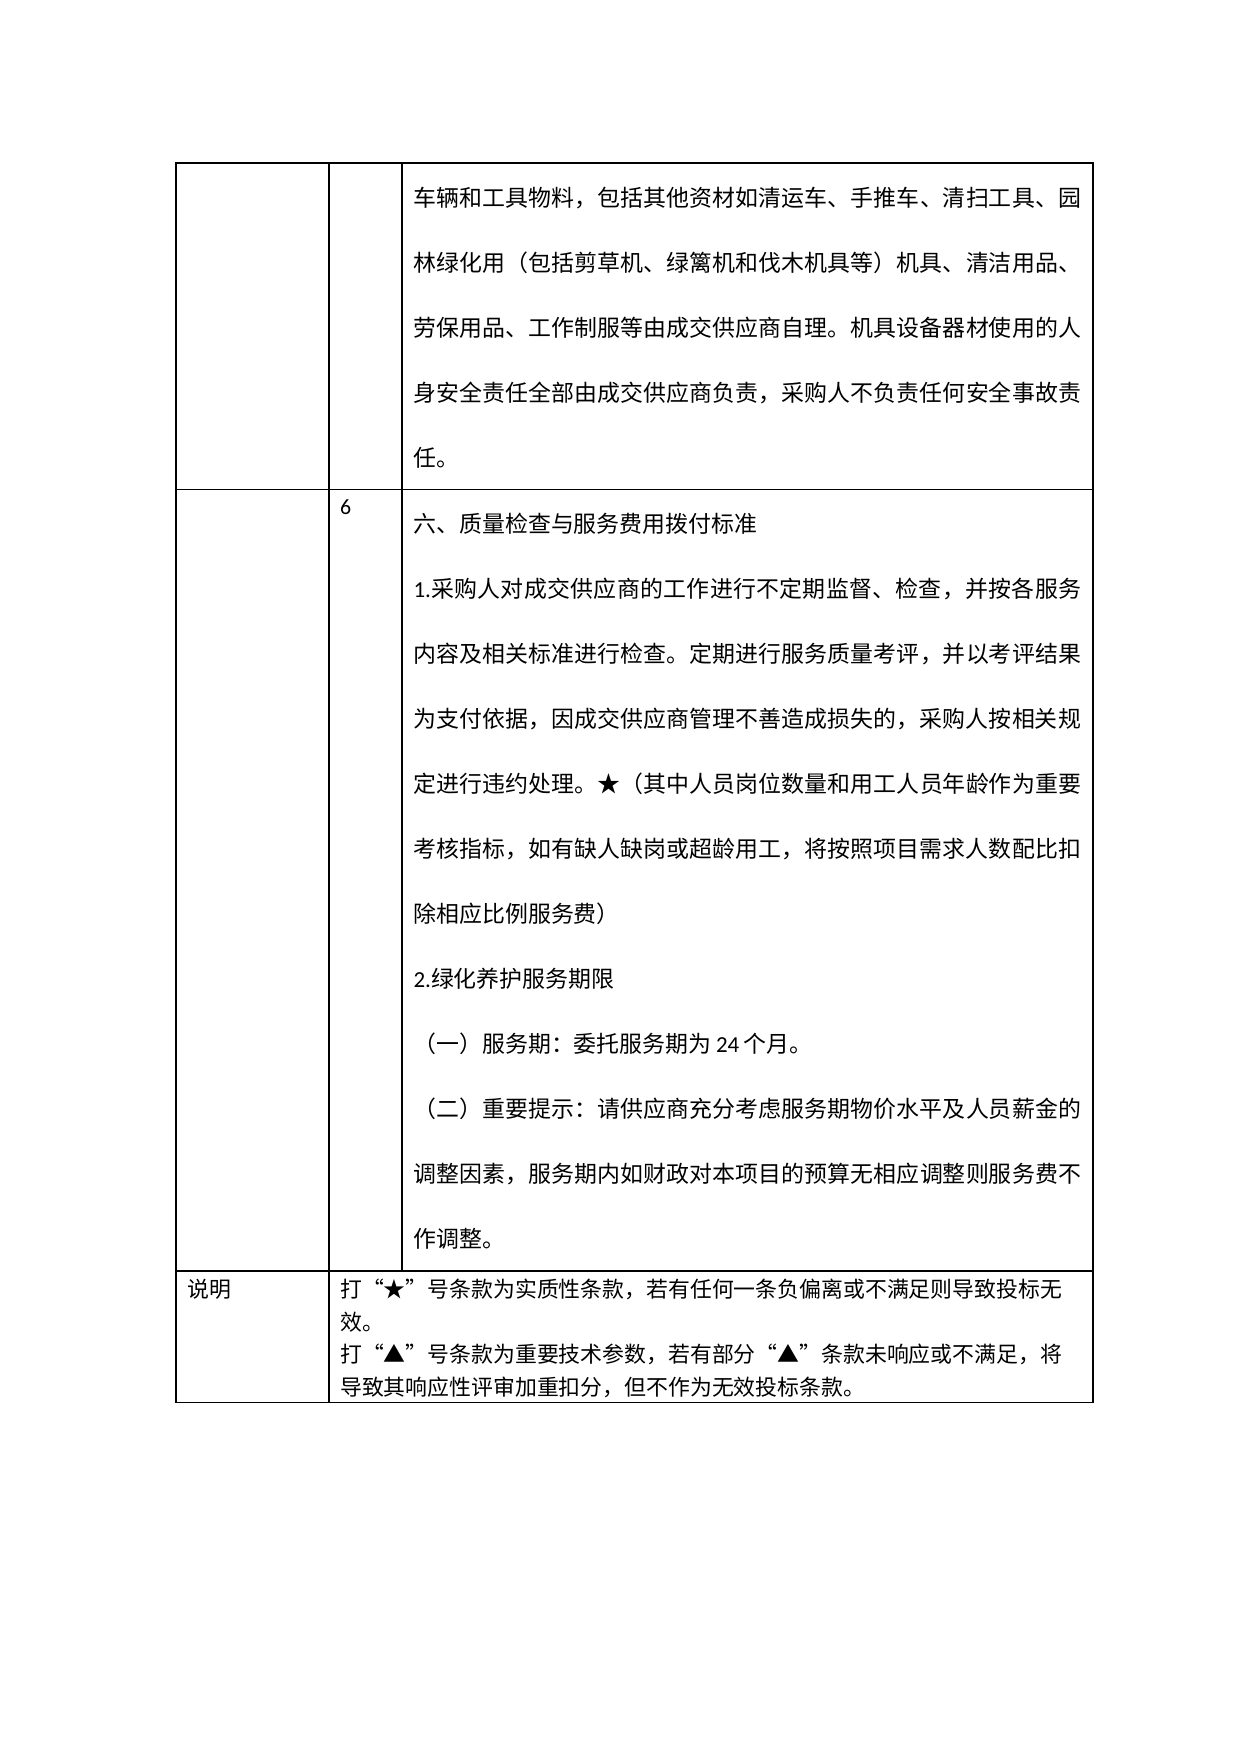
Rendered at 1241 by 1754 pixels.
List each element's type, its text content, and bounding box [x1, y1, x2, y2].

table_cell [177, 490, 328, 1270]
table_cell [177, 164, 328, 488]
table_cell 说明 [177, 1272, 328, 1402]
table_cell 打“★”号条款为实质性条款，若有任何一条负偏离或不满足则导致投标无效。 打“▲”号条款为重要技术参数，若有部分“▲”条款未响应或不满足，将导致其响应性评审加重扣分，但不作为无效投标条款。 [330, 1272, 1092, 1402]
table_cell 5 [330, 164, 401, 488]
table_cell 6 [330, 490, 401, 1270]
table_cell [403, 164, 1092, 488]
table_cell 六、质量检查与服务费用拨付标准 1.采购人对成交供应商的工作进行不定期监督、检查，并按各服务内容及相关标准进行检查。定期进行服务质量考评，并以考评结果为支付依据，因成交供应商管理不善造成损失的，采购人按相关规定进行违约处理。★（其中人员岗位数量和用工人员年龄作为重要考核指标，如有缺人缺岗或超龄用工，将按照项目需求人数配比扣除相应比例服务费） 2.绿化养护服务期限 （一）服务期：委托服务期为24个月。 （二）重要提示：请供应商充分考虑服务期物价水平及人员薪金的调整因素，服务期内如财政对本项目的预算无相应调整则服务费不作调整。 [403, 490, 1092, 1270]
